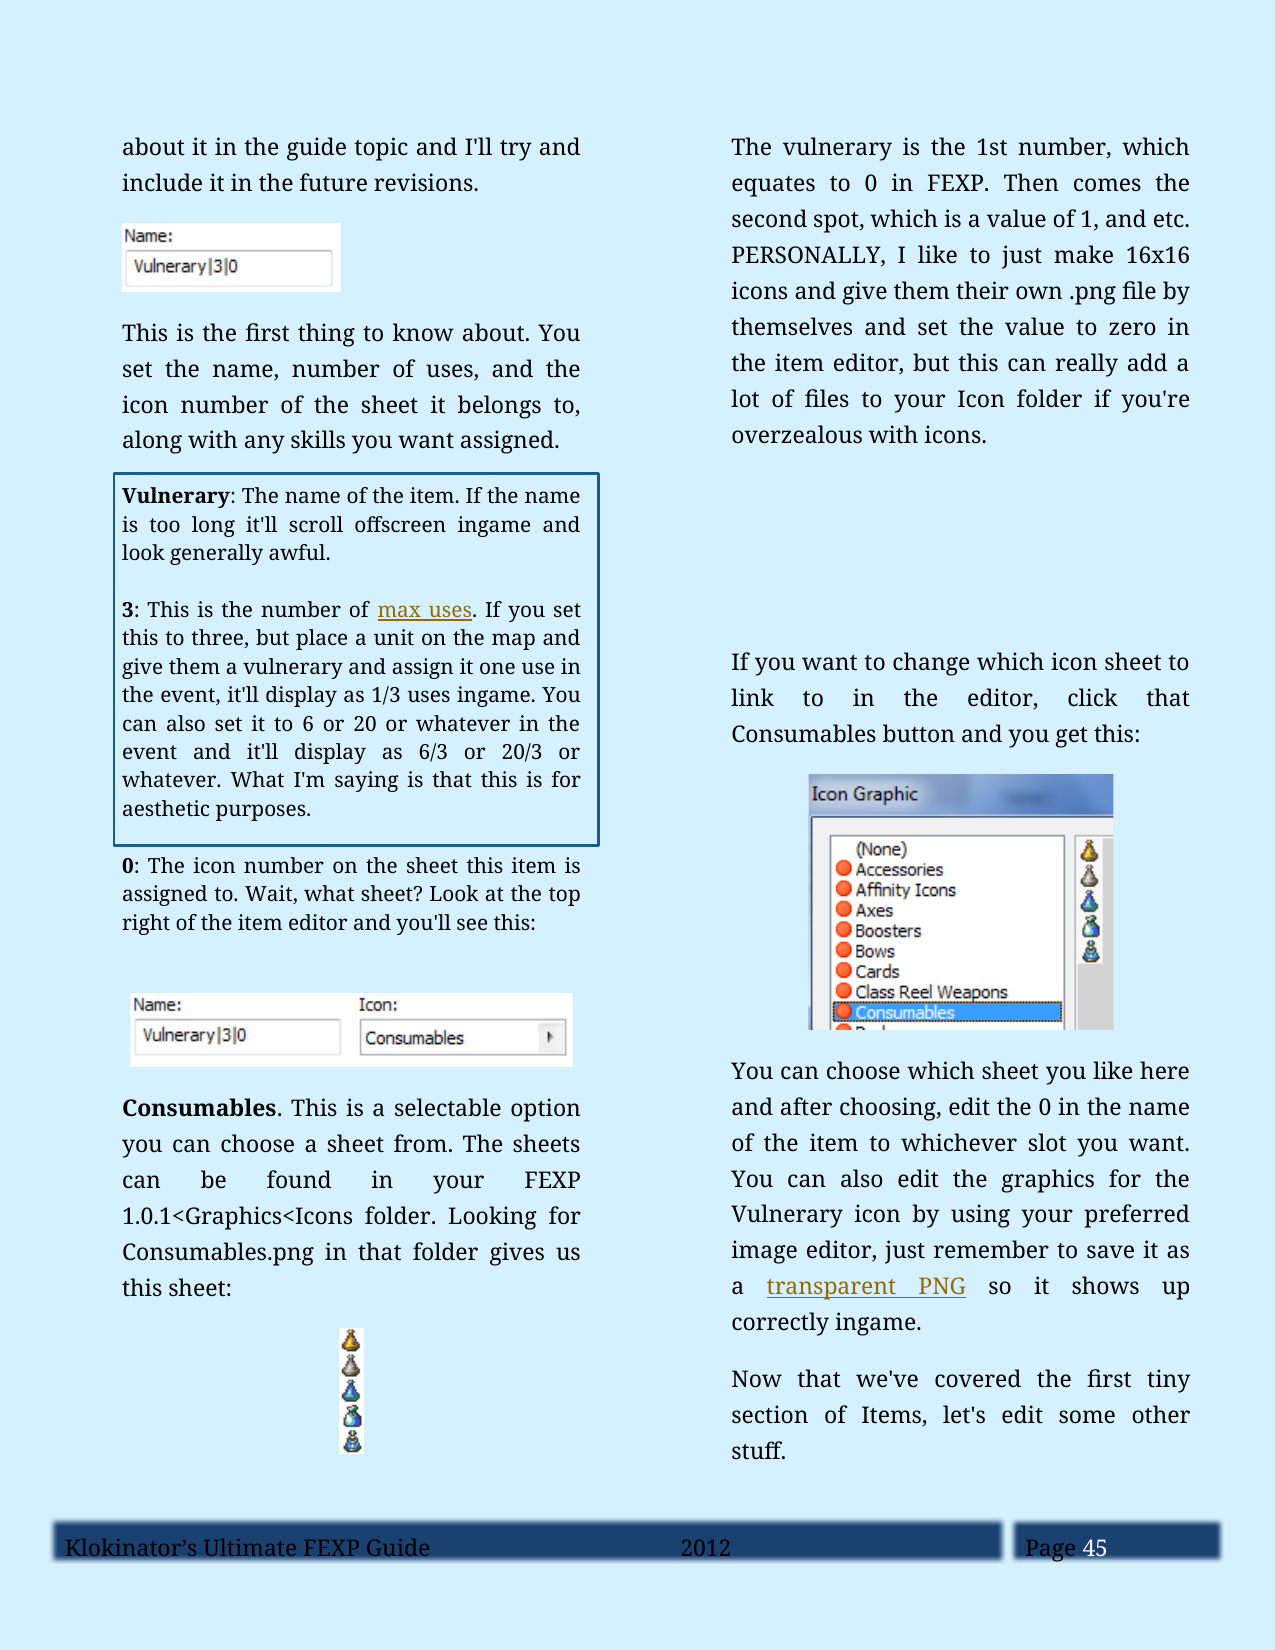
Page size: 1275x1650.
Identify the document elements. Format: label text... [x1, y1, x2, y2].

picture [808, 774, 1114, 1030]
text 0: The icon number on the sheet this item is assigned to. Wait, what sheet? Look at the top right of the item editor and you'll see this: [122, 851, 581, 936]
text If you want to change which icon sheet to link to in the editor, click that Consumables button and you get this: [731, 646, 1191, 749]
text Now that we've covered the first tiny section of Items, let's edit some other stuff. [731, 1363, 1191, 1466]
text Vulnerary: The name of the item. If the name is too long it'll scroll offscreen ingame and look generally awful. [122, 481, 581, 567]
text Consumables. This is a selectable option you can choose a sheet from. The sheets can be found in your FEXP 1.0.1<Graphics<Icons folder. Looking for Consumables.png in that folder gives us this sheet: [122, 1092, 581, 1303]
text 3: This is the number of max uses. If you set this to three, but place a unit on the map and give them a vulnerary and assign it one use in the event, it'll display as 1/3 uses ingame. You can also set it to 6 or 20 or whatever in the event and it'll display as 6/3 or 20/3 or whatever. What I'm saying is that this is for aesthetic purposes. [122, 595, 581, 822]
picture [121, 223, 341, 292]
picture [130, 993, 573, 1067]
text The vulnerary is the 1st number, which equates to 0 in FEXP. Then comes the second spot, which is a value of 1, and etc. PERSONALLY, I like to just make 16x16 icons and give them their own .png file by themselves and set the value to zero in the item editor, but this can really add a lot of files to your Icon folder if you're overzealous with icons. [731, 131, 1191, 450]
picture [339, 1328, 364, 1454]
text This is the first thing to know about. You set the name, number of uses, and the icon number of the sheet it belongs to, along with any skills you want assigned. [122, 317, 581, 456]
text You can choose which sheet you like here and after choosing, edit the 0 in the name of the item to whichever slot you want. You can also edit the graphics for the Vulnerary icon by using your preferred image editor, just remember to save it as a transparent PNG so it shows up correctly ingame. [731, 1055, 1191, 1337]
